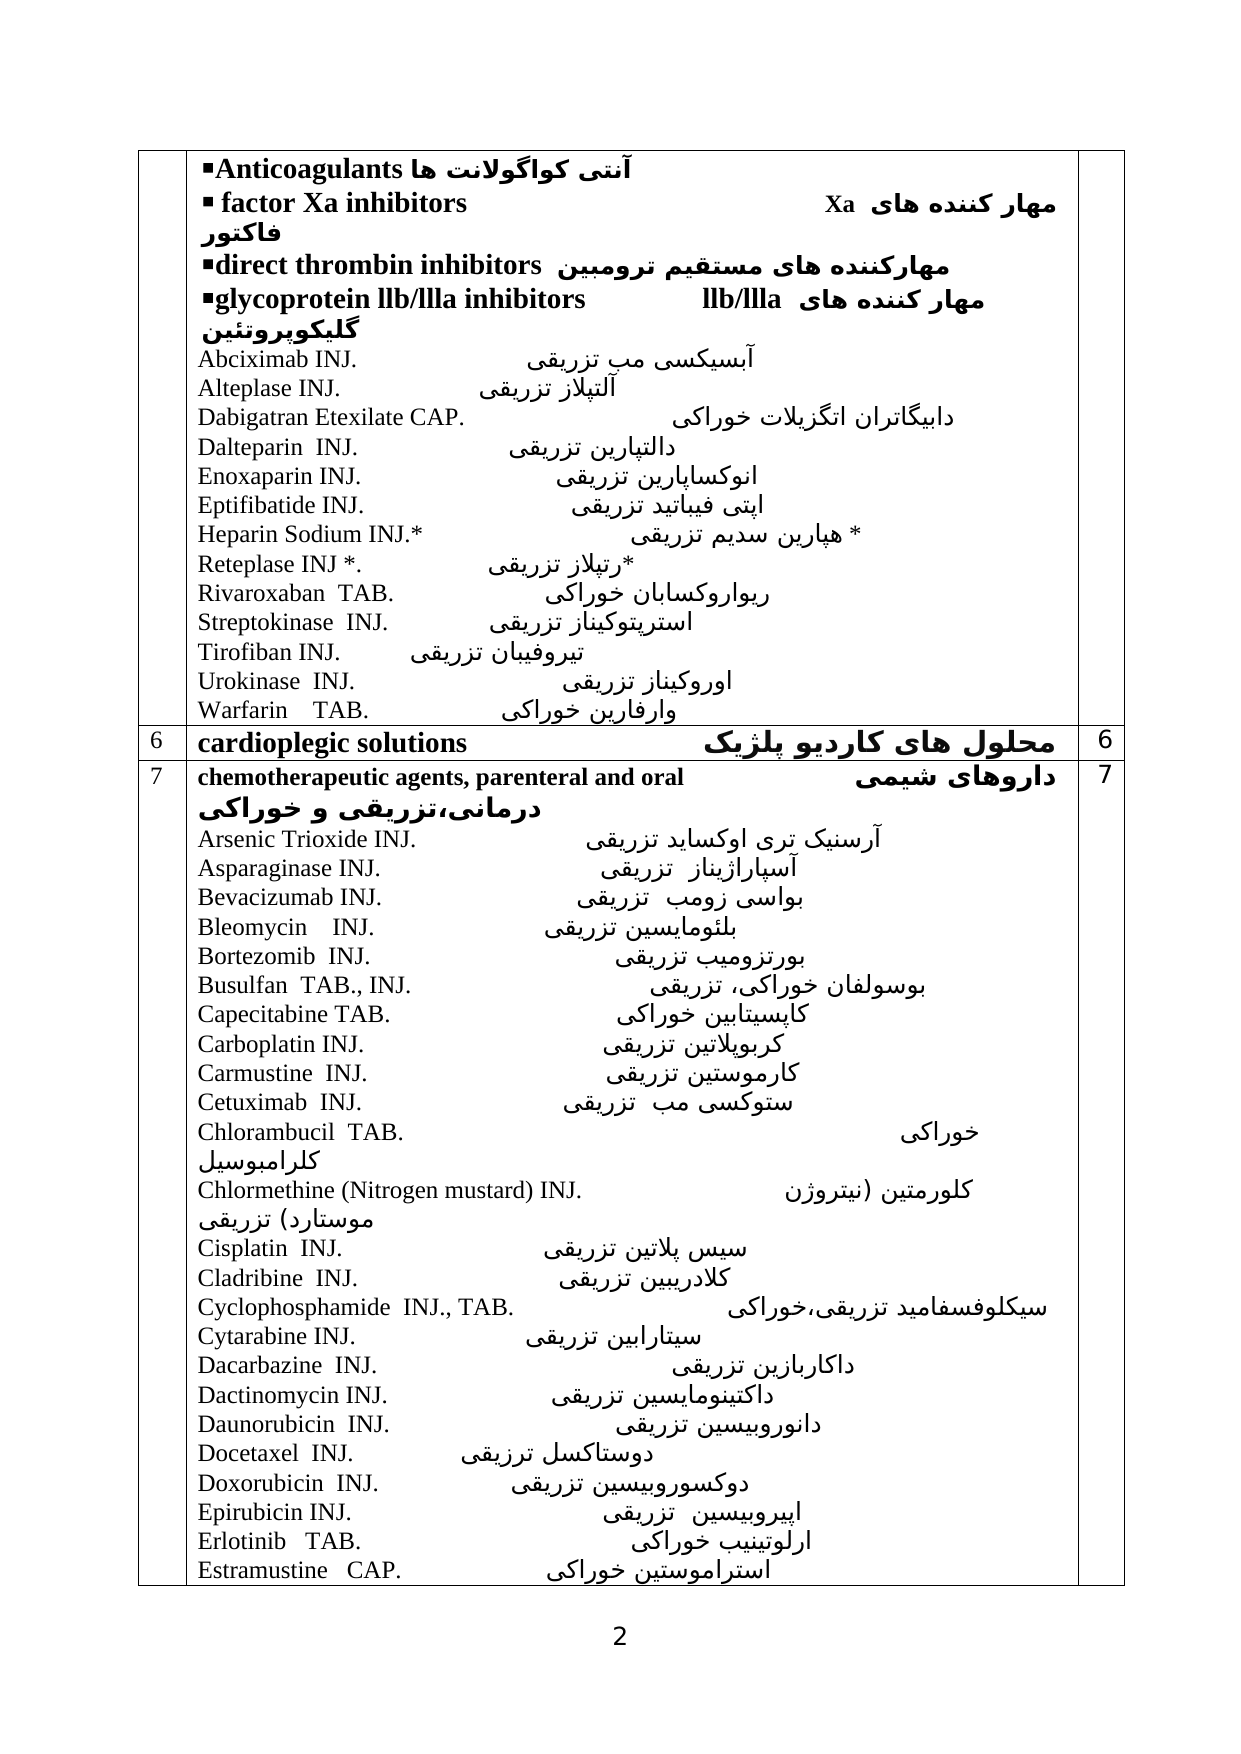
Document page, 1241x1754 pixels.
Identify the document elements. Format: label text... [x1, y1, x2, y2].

table_cell 5 [139, 151, 186, 724]
table_cell 7 [139, 761, 186, 1585]
table_cell cardioplegic solutions محلول های کاردیو پلژیک [187, 726, 1078, 760]
table_cell 6 [139, 726, 186, 760]
table_cell 5 [1079, 151, 1124, 724]
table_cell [187, 761, 1078, 1585]
table_cell 7 [1079, 761, 1124, 1585]
table_cell 6 [1079, 726, 1124, 760]
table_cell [187, 151, 1078, 724]
